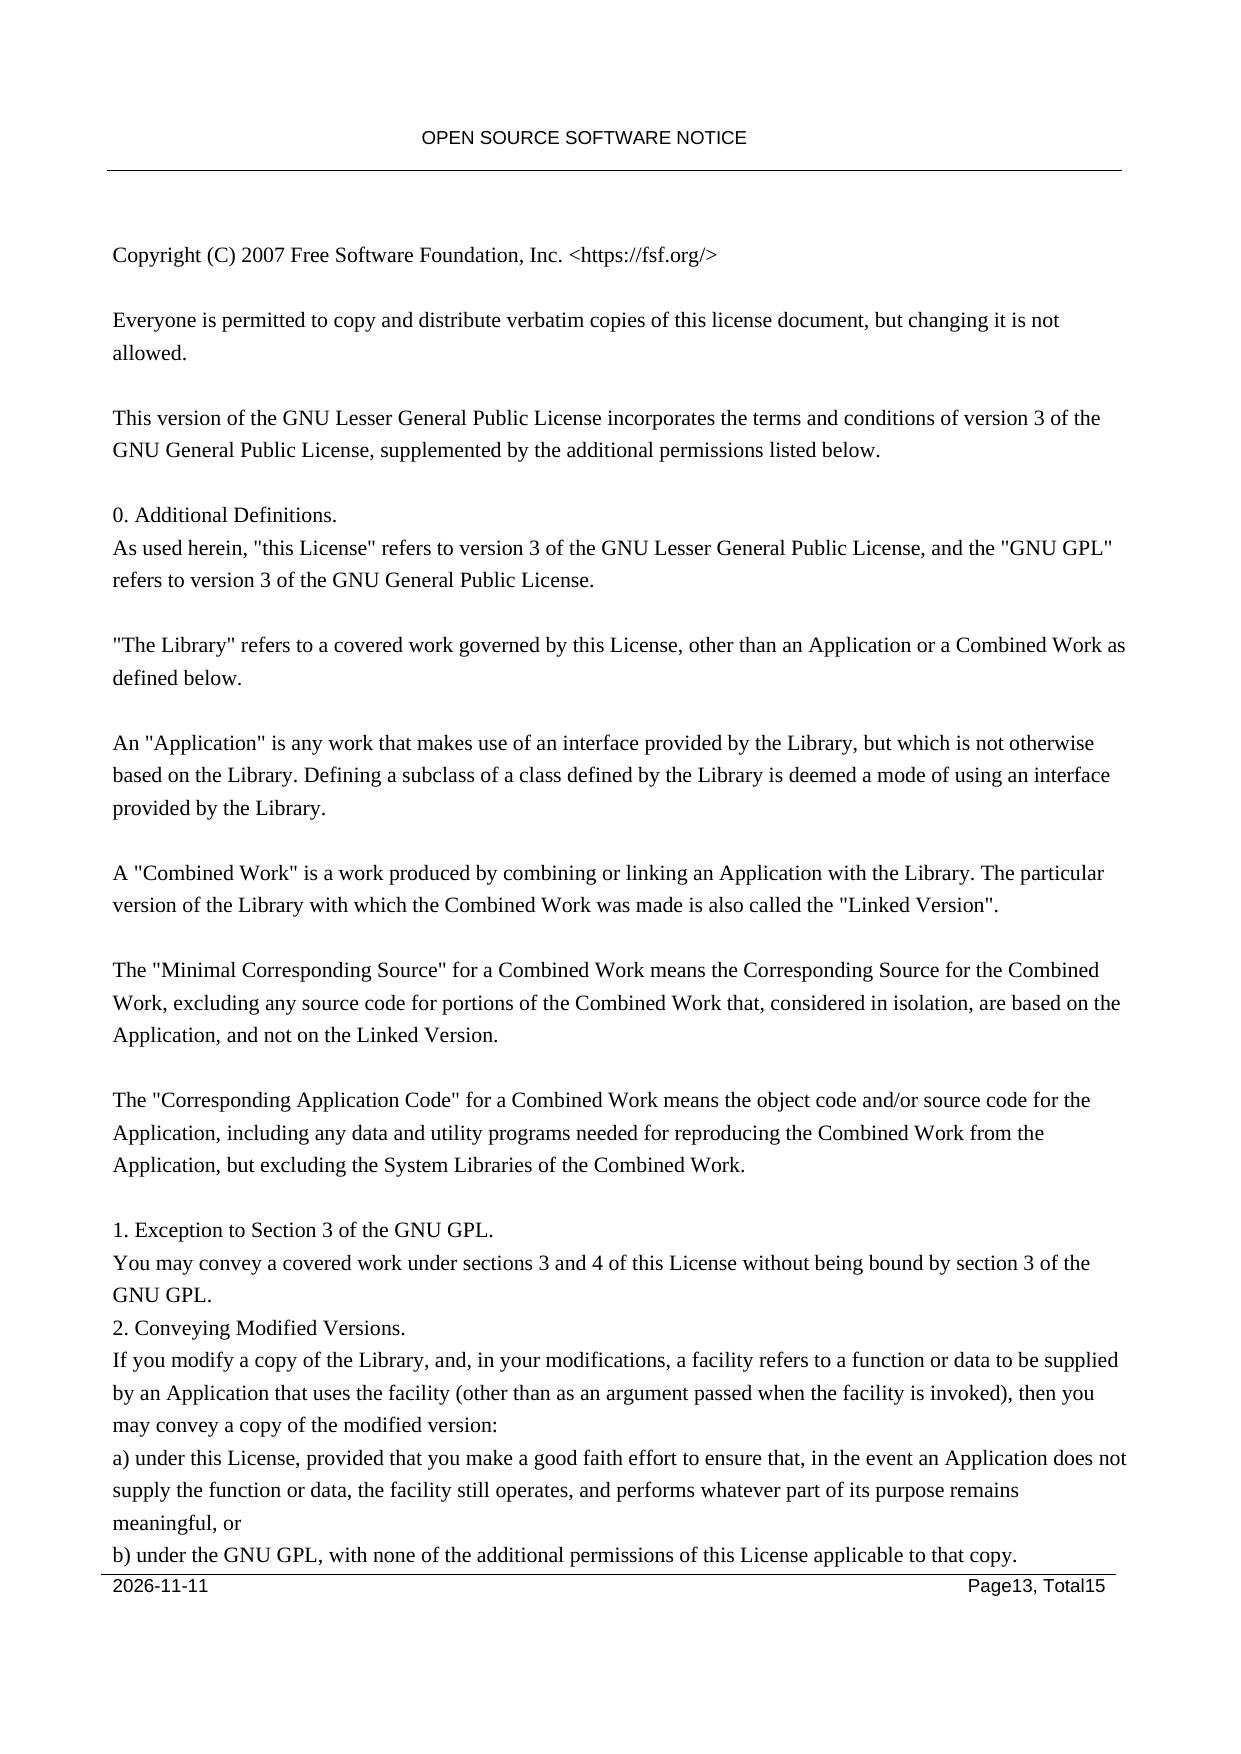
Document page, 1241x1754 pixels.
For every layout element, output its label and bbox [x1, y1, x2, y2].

text [112, 206, 1128, 1571]
